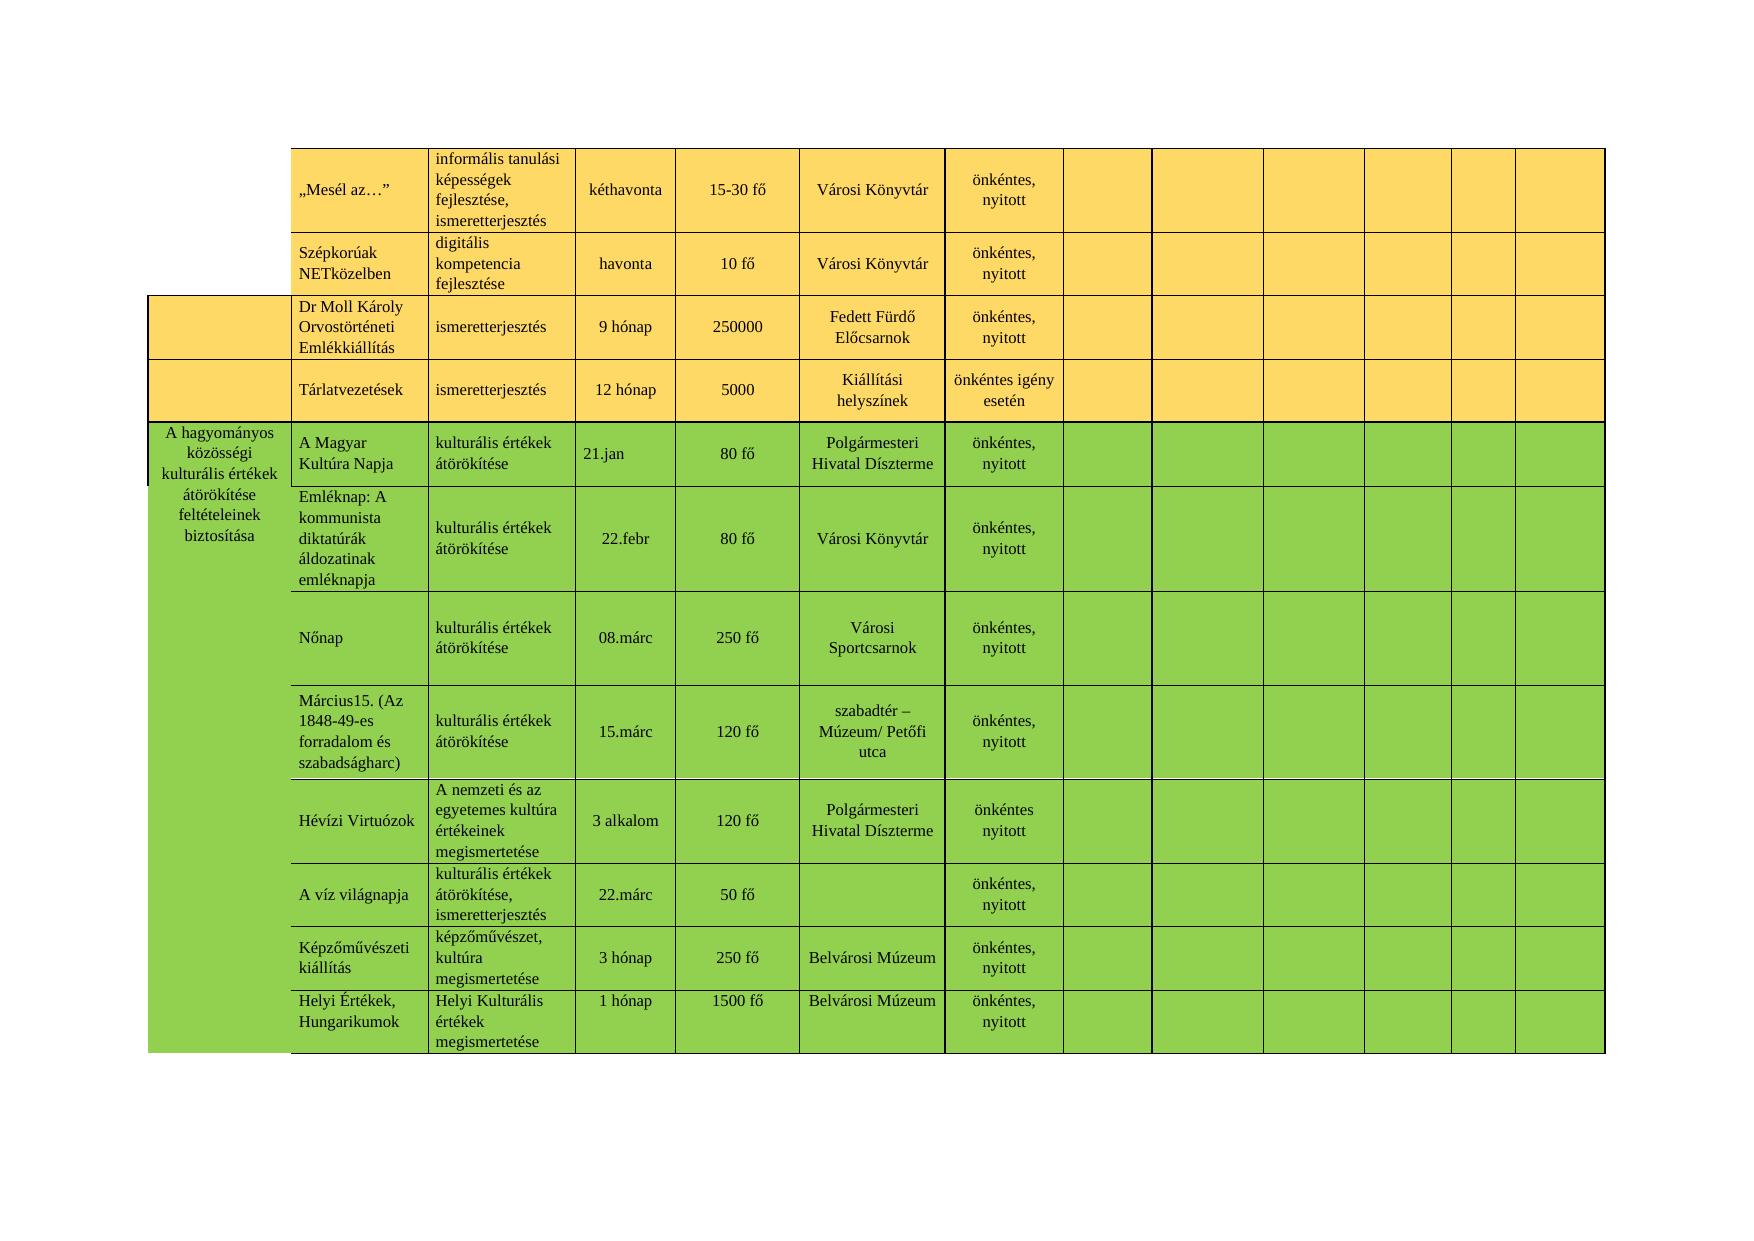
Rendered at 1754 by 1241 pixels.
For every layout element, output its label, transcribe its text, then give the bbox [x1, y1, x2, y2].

table_cell Városi Könyvtár [800, 149, 944, 232]
table_cell Városi Sportcsarnok [800, 592, 944, 685]
table_cell ismeretterjesztés [429, 296, 575, 359]
table_cell [1264, 423, 1364, 486]
table_cell Hévízi Virtuózok [291, 780, 428, 863]
table_cell [1153, 487, 1263, 591]
table_cell [1452, 360, 1515, 421]
table_cell 12 hónap [576, 360, 675, 421]
table_cell [1153, 780, 1263, 863]
table_cell [1365, 780, 1451, 863]
table_cell [1365, 360, 1451, 421]
table_cell önkéntes, nyitott [946, 487, 1063, 591]
table_cell Belvárosi Múzeum [800, 991, 944, 1053]
table_cell [1365, 686, 1451, 778]
table_cell [1516, 233, 1604, 295]
table_cell Képzőművészeti kiállítás [291, 927, 428, 990]
table_cell [1516, 423, 1604, 486]
table_cell [1452, 991, 1515, 1053]
table_cell [1064, 149, 1151, 232]
table_cell [1452, 423, 1515, 486]
table_cell kéthavonta [576, 149, 675, 232]
table_cell Tárlatvezetések [292, 360, 428, 421]
table_cell 250 fő [676, 592, 799, 685]
table_cell [1365, 233, 1451, 295]
table_cell Fedett Fürdő Előcsarnok [800, 296, 944, 359]
table_cell havonta [576, 233, 675, 295]
table_cell [1064, 360, 1151, 421]
table_cell [1064, 864, 1151, 926]
table_cell 22.márc [576, 864, 675, 926]
table_cell [1264, 991, 1364, 1053]
table_cell A Magyar Kultúra Napja [292, 423, 428, 486]
table_cell [1365, 991, 1451, 1053]
table_cell 10 fő [676, 233, 799, 295]
table_cell A nemzeti és az egyetemes kultúra értékeinek megismertetése [429, 780, 575, 863]
table_cell [1452, 780, 1515, 863]
table_cell Polgármesteri Hivatal Díszterme [800, 423, 944, 486]
table_cell [1264, 149, 1364, 232]
table_cell kulturális értékek átörökítése [429, 487, 575, 591]
table_cell [1452, 233, 1515, 295]
table_cell [1264, 592, 1364, 685]
table_cell 250000 [676, 296, 799, 359]
table_cell önkéntes, nyitott [946, 686, 1063, 778]
table_cell 08.márc [576, 592, 675, 685]
table_cell önkéntes, nyitott [946, 233, 1063, 295]
table_cell [1516, 991, 1604, 1053]
table_cell [1516, 686, 1604, 778]
table_cell [1264, 927, 1364, 990]
table_cell 80 fő [676, 487, 799, 591]
table_cell [1516, 592, 1604, 685]
table_cell 1500 fő [676, 991, 799, 1053]
table_cell ismeretterjesztés [429, 360, 575, 421]
table_cell Emléknap: A kommunista diktatúrák áldozatinak emléknapja [291, 487, 428, 591]
table_cell [1452, 487, 1515, 591]
table_cell [1153, 927, 1263, 990]
table_cell 1 hónap [576, 991, 675, 1053]
table_cell Szépkorúak NETközelben [291, 233, 428, 295]
table_cell [1153, 233, 1263, 295]
table_cell 22.febr [576, 487, 675, 591]
table_cell A víz világnapja [291, 864, 428, 926]
table_cell [1516, 864, 1604, 926]
table_cell [1452, 864, 1515, 926]
table_cell [1516, 149, 1604, 232]
table_cell [1264, 296, 1364, 359]
table_cell [1516, 487, 1604, 591]
table_cell [1153, 864, 1263, 926]
table_cell [1153, 149, 1263, 232]
table_cell „Mesél az…” [291, 149, 428, 232]
table_cell Kiállítási helyszínek [800, 360, 944, 421]
table_cell [1516, 360, 1604, 421]
table_cell képzőművészet, kultúra megismertetése [429, 927, 575, 990]
table_cell [800, 864, 944, 926]
table_cell Nőnap [291, 592, 428, 685]
table_cell [1064, 927, 1151, 990]
table_cell Dr Moll Károly Orvostörténeti Emlékkiállítás [292, 296, 428, 359]
table_cell 5000 [676, 360, 799, 421]
table_cell önkéntes, nyitott [946, 991, 1063, 1053]
table_cell önkéntes, nyitott [946, 149, 1063, 232]
table_cell [1452, 296, 1515, 359]
table_cell Helyi Értékek, Hungarikumok [291, 991, 428, 1053]
table_cell 250 fő [676, 927, 799, 990]
table_cell [1064, 686, 1151, 778]
table_cell 120 fő [676, 780, 799, 863]
table_cell [1264, 487, 1364, 591]
table_cell [1264, 233, 1364, 295]
table_cell kulturális értékek átörökítése, ismeretterjesztés [429, 864, 575, 926]
table_cell 80 fő [676, 423, 799, 486]
table_cell [1064, 423, 1151, 486]
table_cell [1365, 864, 1451, 926]
table_cell [1365, 149, 1451, 232]
table_cell [1452, 686, 1515, 778]
table_cell informális tanulási képességek fejlesztése, ismeretterjesztés [429, 149, 575, 232]
table_cell [1452, 592, 1515, 685]
table_cell [1516, 780, 1604, 863]
table_cell 9 hónap [576, 296, 675, 359]
table_cell 21.jan [576, 423, 675, 486]
table_cell 50 fő [676, 864, 799, 926]
table_cell önkéntes, nyitott [946, 423, 1063, 486]
table_cell [1264, 360, 1364, 421]
table_cell [1264, 780, 1364, 863]
table_cell [1064, 487, 1151, 591]
table_cell [1153, 423, 1263, 486]
table_cell Belvárosi Múzeum [800, 927, 944, 990]
table_cell [1365, 487, 1451, 591]
table_cell [1365, 592, 1451, 685]
table_cell 120 fő [676, 686, 799, 778]
table_cell Polgármesteri Hivatal Díszterme [800, 780, 944, 863]
table_cell [1153, 360, 1263, 421]
table_cell önkéntes, nyitott [946, 927, 1063, 990]
table_cell önkéntes, nyitott [946, 296, 1063, 359]
table_cell önkéntes igény esetén [946, 360, 1063, 421]
table_cell kulturális értékek átörökítése [429, 423, 575, 486]
table_cell A hagyományos közösségi kulturális értékek átörökítése feltételeinek biztosítása [148, 423, 291, 1053]
table_cell [1452, 149, 1515, 232]
table_cell kulturális értékek átörökítése [429, 592, 575, 685]
table_cell Városi Könyvtár [800, 487, 944, 591]
table_cell 15-30 fő [676, 149, 799, 232]
table_cell 3 hónap [576, 927, 675, 990]
table_cell Városi Könyvtár [800, 233, 944, 295]
table_cell [1064, 233, 1151, 295]
table_cell [1064, 780, 1151, 863]
table_cell [1452, 927, 1515, 990]
table_cell [1153, 592, 1263, 685]
table_cell kulturális értékek átörökítése [429, 686, 575, 778]
table_cell szabadtér – Múzeum/ Petőfi utca [800, 686, 944, 778]
table_cell [1264, 864, 1364, 926]
table_cell [1264, 686, 1364, 778]
table_cell [1365, 927, 1451, 990]
table_cell [1516, 927, 1604, 990]
table_cell [1153, 296, 1263, 359]
table_cell 15.márc [576, 686, 675, 778]
table_cell Március15. (Az 1848-49-es forradalom és szabadságharc) [291, 686, 428, 778]
table_cell Helyi Kulturális értékek megismertetése [429, 991, 575, 1053]
table_cell [149, 360, 291, 421]
table_cell [1064, 592, 1151, 685]
table_cell [1365, 423, 1451, 486]
table_cell [1153, 686, 1263, 778]
table_cell önkéntes, nyitott [946, 592, 1063, 685]
table_cell [1153, 991, 1263, 1053]
table_cell [1516, 296, 1604, 359]
table_cell [1064, 296, 1151, 359]
table_cell [149, 296, 291, 359]
table_cell önkéntes nyitott [946, 780, 1063, 863]
table_cell [1365, 296, 1451, 359]
table_cell 3 alkalom [576, 780, 675, 863]
table_cell digitális kompetencia fejlesztése [429, 233, 575, 295]
table_cell önkéntes, nyitott [946, 864, 1063, 926]
table_cell [1064, 991, 1151, 1053]
